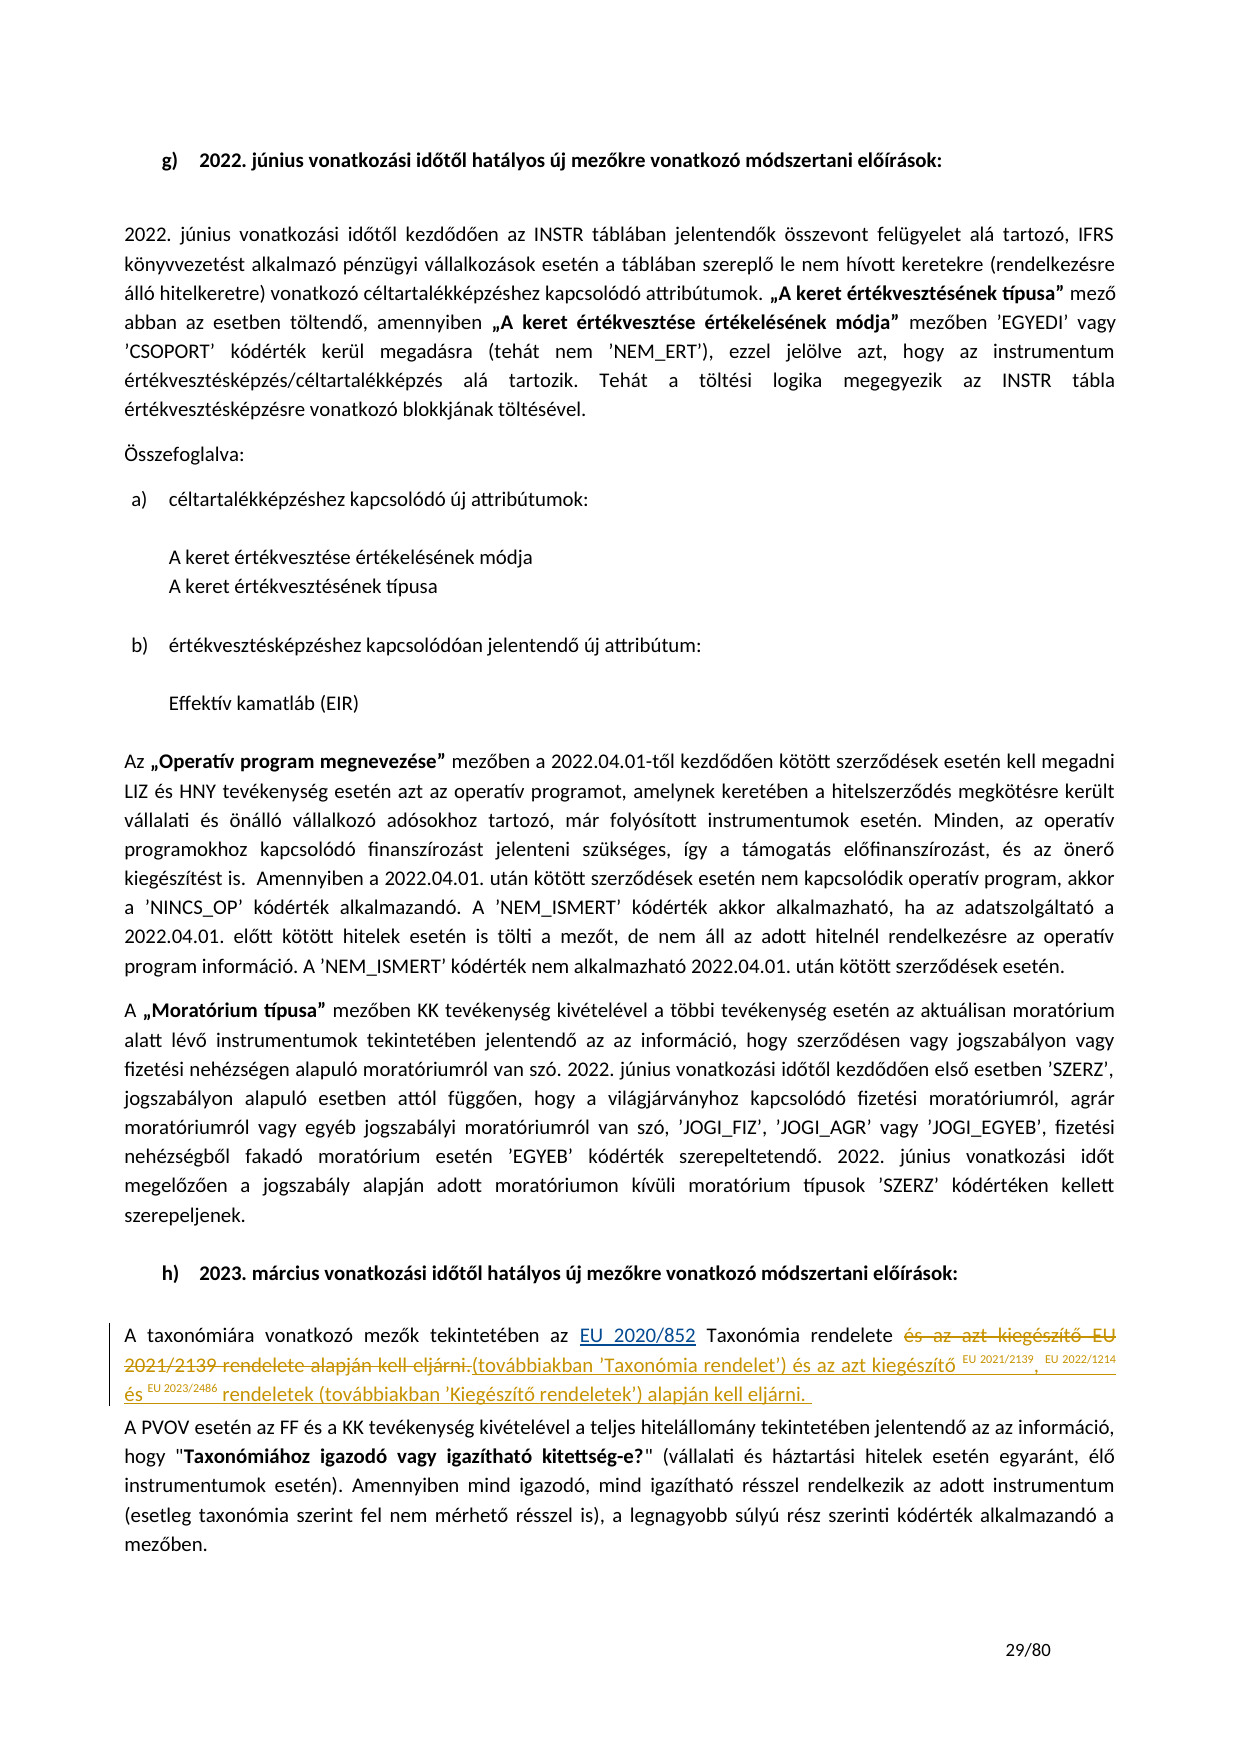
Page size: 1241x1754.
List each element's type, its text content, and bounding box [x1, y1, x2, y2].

list 2022. június vonatkozási időtől hatályos új mezőkre vonatkozó módszertani előírások: [162, 148, 1116, 173]
list 2023. március vonatkozási időtől hatályos új mezőkre vonatkozó módszertani előírások: [162, 1260, 1116, 1286]
text Összefoglalva: [124, 441, 1116, 467]
text 2022. június vonatkozási időtől kezdődően az INSTR táblában jelentendők összevont felügyelet alá tartozó, IFRS könyvvezetést alkalmazó pénzügyi vállalkozások esetén a táblában szereplő le nem hívott keretekre (rendelkezésre álló hitelkeretre) vonatkozó céltartalékképzéshez kapcsolódó attribútumok. „A keret értékvesztésének típusa” mező abban az esetben töltendő, amennyiben „A keret értékvesztése értékelésének módja” mezőben ’EGYEDI’ vagy ’CSOPORT’ kódérték kerül megadásra (tehát nem ’NEM_ERT’), ezzel jelölve azt, hogy az instrumentum értékvesztésképzés/céltartalékképzés alá tartozik. Tehát a töltési logika megegyezik az INSTR tábla értékvesztésképzésre vonatkozó blokkjának töltésével. [124, 222, 1116, 422]
list A keret értékvesztésének típusa [168, 574, 1116, 599]
text A taxonómiára vonatkozó mezők tekintetében az EU 2020/852 Taxonómia rendelete [124, 1323, 1116, 1406]
list értékvesztésképzéshez kapcsolódóan jelentendő új attribútum: [131, 632, 1116, 657]
text A „Moratórium típusa” mezőben KK tevékenység kivételével a többi tevékenység esetén az aktuálisan moratórium alatt lévő instrumentumok tekintetében jelentendő az az információ, hogy szerződésen vagy jogszabályon vagy fizetési nehézségen alapuló moratóriumról van szó. 2022. június vonatkozási időtől kezdődően első esetben ’SZERZ’, jogszabályon alapuló esetben attól függően, hogy a világjárványhoz kapcsolódó fizetési moratóriumról, agrár moratóriumról vagy egyéb jogszabályi moratóriumról van szó, ’JOGI_FIZ’, ’JOGI_AGR’ vagy ’JOGI_EGYEB’, fizetési nehézségből fakadó moratórium esetén ’EGYEB’ kódérték szerepeltetendő. 2022. június vonatkozási időt megelőzően a jogszabály alapján adott moratóriumon kívüli moratórium típusok ’SZERZ’ kódértéken kellett szerepeljenek. [124, 998, 1116, 1227]
list A keret értékvesztése értékelésének módja [168, 544, 1116, 570]
list céltartalékképzéshez kapcsolódó új attribútumok: [131, 486, 1116, 512]
text Az „Operatív program megnevezése” mezőben a 2022.04.01-től kezdődően kötött szerződések esetén kell megadni LIZ és HNY tevékenység esetén azt az operatív programot, amelynek keretében a hitelszerződés megkötésre került vállalati és önálló vállalkozó adósokhoz tartozó, már folyósított instrumentumok esetén. Minden, az operatív programokhoz kapcsolódó finanszírozást jelenteni szükséges, így a támogatás előfinanszírozást, és az önerő kiegészítést is. Amennyiben a 2022.04.01. után kötött szerződések esetén nem kapcsolódik operatív program, akkor a ’NINCS_OP’ kódérték alkalmazandó. A ’NEM_ISMERT’ kódérték akkor alkalmazható, ha az adatszolgáltató a 2022.04.01. előtt kötött hitelek esetén is tölti a mezőt, de nem áll az adott hitelnél rendelkezésre az operatív program információ. A ’NEM_ISMERT’ kódérték nem alkalmazható 2022.04.01. után kötött szerződések esetén. [124, 749, 1116, 978]
list Effektív kamatláb (EIR) [168, 690, 1116, 716]
text A PVOV esetén az FF és a KK tevékenység kivételével a teljes hitelállomány tekintetében jelentendő az az információ, hogy "Taxonómiához igazodó vagy igazítható kitettség-e?" (vállalati és háztartási hitelek esetén egyaránt, élő instrumentumok esetén). Amennyiben mind igazodó, mind igazítható résszel rendelkezik az adott instrumentum (esetleg taxonómia szerint fel nem mérhető résszel is), a legnagyobb súlyú rész szerinti kódérték alkalmazandó a mezőben. [124, 1414, 1116, 1556]
